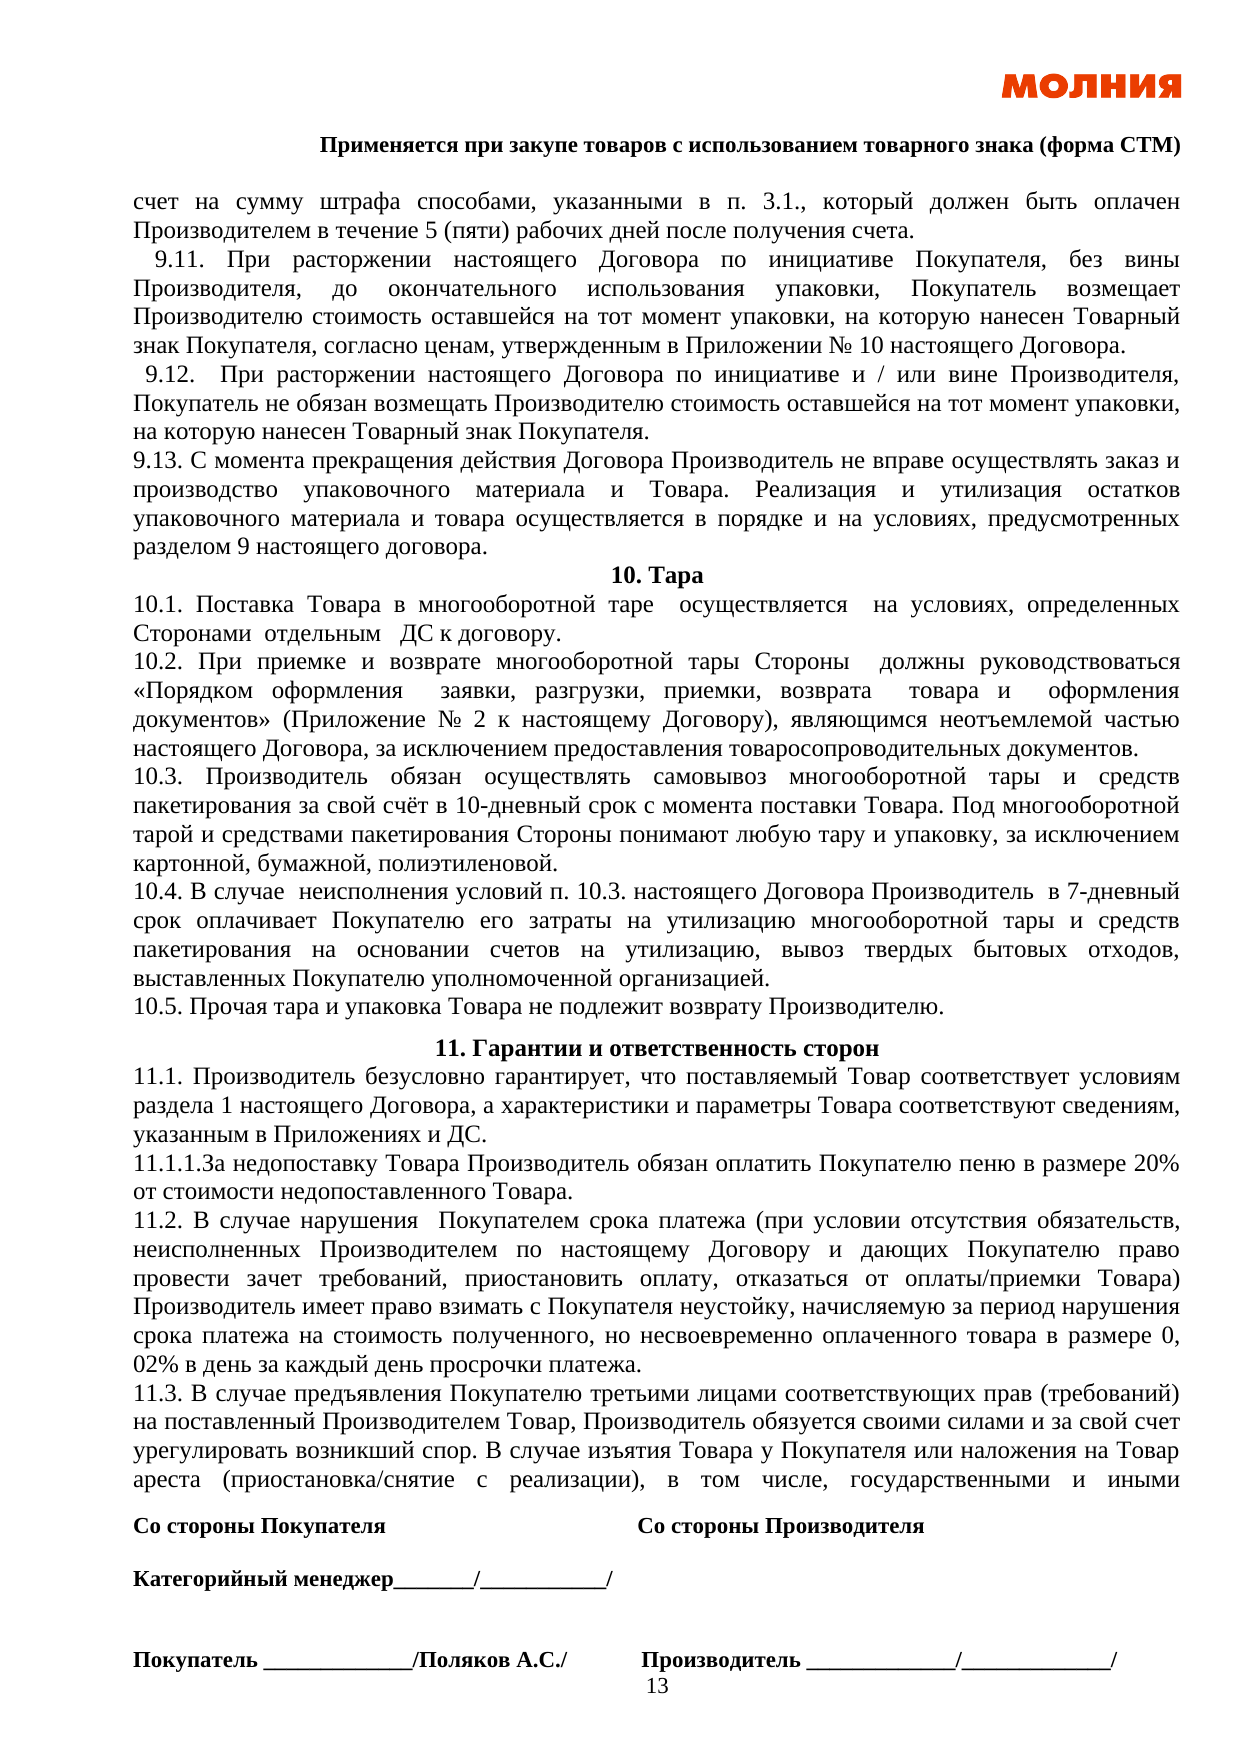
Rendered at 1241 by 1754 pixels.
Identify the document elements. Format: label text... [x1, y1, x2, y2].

text 9.12. При расторжении настоящего Договора по инициативе и / или вине Производителя, Покупатель не обязан возмещать Производителю стоимость оставшейся на тот момент упаковки, на которую нанесен Товарный знак Покупателя. [133, 359, 1181, 445]
text 10.2. При приемке и возврате многооборотной тары Стороны должны руководствоваться «Порядком оформления заявки, разгрузки, приемки, возврата товара и оформления документов» (Приложение № 2 к настоящему Договору), являющимся неотъемлемой частью настоящего Договора, за исключением предоставления товаросопроводительных документов. [133, 646, 1181, 761]
text 11.2. В случае нарушения Покупателем срока платежа (при условии отсутствия обязательств, неисполненных Производителем по настоящему Договору и дающих Покупателю право провести зачет требований, приостановить оплату, отказаться от оплаты/приемки Товара) Производитель имеет право взимать с Покупателя неустойку, начисляемую за период нарушения срока платежа на стоимость полученного, но несвоевременно оплаченного товара в размере 0, 02% в день за каждый день просрочки платежа. [133, 1205, 1181, 1378]
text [133, 1378, 1181, 1493]
text 10. Тара [133, 560, 1181, 589]
text 11. Гарантии и ответственность сторон [133, 1033, 1181, 1061]
text 11.1. Производитель безусловно гарантирует, что поставляемый Товар соответствует условиям раздела 1 настоящего Договора, а характеристики и параметры Товара соответствуют сведениям, указанным в Приложениях и ДС. [133, 1061, 1181, 1148]
text 10.4. В случае неисполнения условий п. 10.3. настоящего Договора Производитель в 7-дневный срок оплачивает Покупателю его затраты на утилизацию многооборотной тары и средств пакетирования на основании счетов на утилизацию, вывоз твердых бытовых отходов, выставленных Покупателю уполномоченной организацией. [133, 876, 1181, 991]
text 10.3. Производитель обязан осуществлять самовывоз многооборотной тары и средств пакетирования за свой счёт в 10-дневный срок с момента поставки Товара. Под многооборотной тарой и средствами пакетирования Стороны понимают любую тару и упаковку, за исключением картонной, бумажной, полиэтиленовой. [133, 761, 1181, 876]
text 10.5. Прочая тара и упаковка Товара не подлежит возврату Производителю. [133, 991, 1181, 1020]
text 11.1.1.За недопоставку Товара Производитель обязан оплатить Покупателю пеню в размере 20% от стоимости недопоставленного Товара. [133, 1148, 1181, 1205]
text 9.11. При расторжении настоящего Договора по инициативе Покупателя, без вины Производителя, до окончательного использования упаковки, Покупатель возмещает Производителю стоимость оставшейся на тот момент упаковки, на которую нанесен Товарный знак Покупателя, согласно ценам, утвержденным в Приложении № 10 настоящего Договора. [133, 244, 1181, 359]
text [133, 186, 1181, 244]
text 10.1. Поставка Товара в многооборотной таре осуществляется на условиях, определенных Сторонами отдельным ДС к договору. [133, 589, 1181, 646]
text 9.13. С момента прекращения действия Договора Производитель не вправе осуществлять заказ и производство упаковочного материала и Товара. Реализация и утилизация остатков упаковочного материала и товара осуществляется в порядке и на условиях, предусмотренных разделом 9 настоящего договора. [133, 445, 1181, 560]
